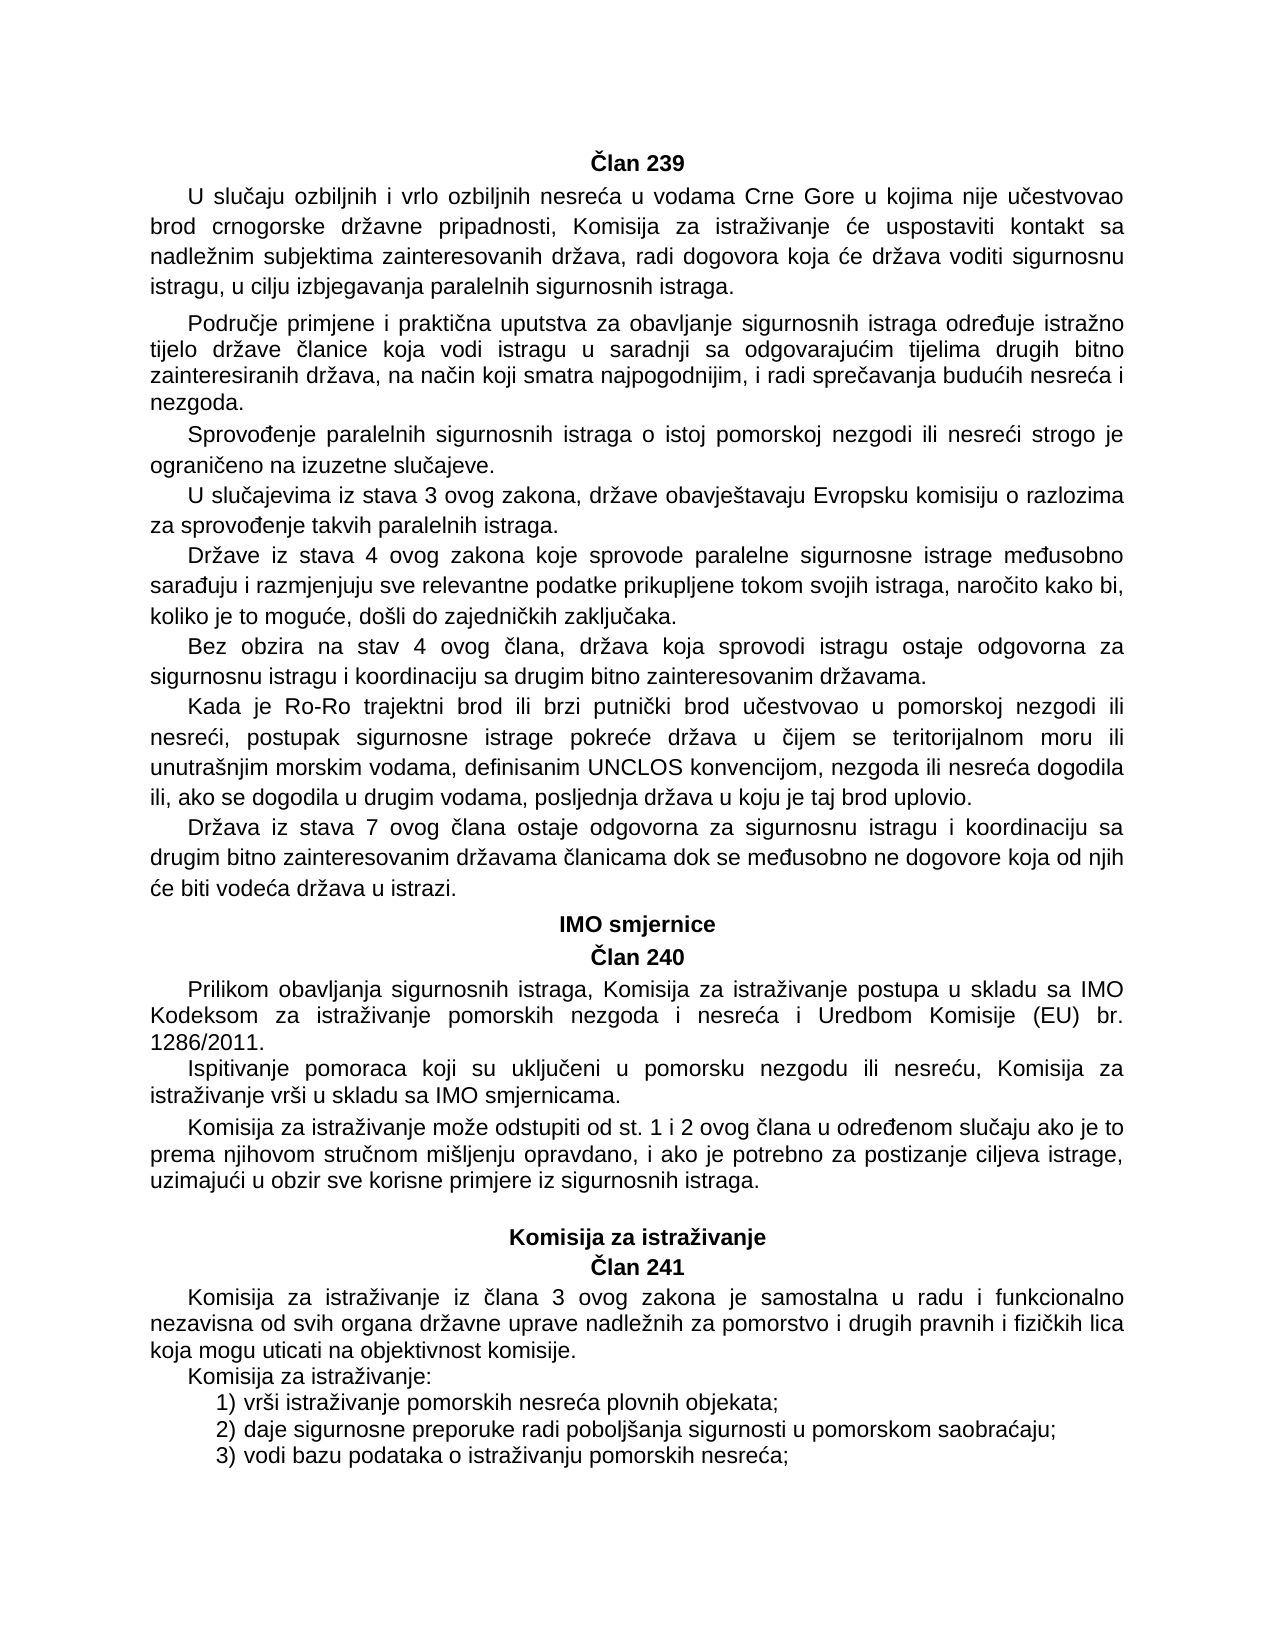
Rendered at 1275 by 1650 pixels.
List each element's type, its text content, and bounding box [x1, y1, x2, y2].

text Član 241 [150, 1254, 1125, 1280]
text U slučajevima iz stava 3 ovog zakona, države obavještavaju Evropsku komisiju o razlozima za sprovođenje takvih paralelnih istraga. [150, 482, 1125, 538]
text Sprovođenje paralelnih sigurnosnih istraga o istoj pomorskoj nezgodi ili nesreći strogo je ograničeno na izuzetne slučajeve. [150, 421, 1125, 478]
list vrši istraživanje pomorskih nesreća plovnih objekata; [216, 1389, 1125, 1416]
text Komisija za istraživanje može odstupiti od st. 1 i 2 ovog člana u određenom slučaju ako je to prema njihovom stručnom mišljenju opravdano, i ako je potrebno za postizanje ciljeva istrage, uzimajući u obzir sve korisne primjere iz sigurnosnih istraga. [150, 1114, 1125, 1193]
text Ispitivanje pomoraca koji su uključeni u pomorsku nezgodu ili nesreću, Komisija za istraživanje vrši u skladu sa IMO smjernicama. [150, 1055, 1125, 1108]
list vodi bazu podataka o istraživanju pomorskih nesreća; [216, 1442, 1125, 1468]
text Član 240 [150, 943, 1125, 970]
list daje sigurnosne preporuke radi poboljšanja sigurnosti u pomorskom saobraćaju; [216, 1416, 1125, 1442]
text Područje primjene i praktična uputstva za obavljanje sigurnosnih istraga određuje istražno tijelo države članice koja vodi istragu u saradnji sa odgovarajućim tijelima drugih bitno zainteresiranih država, na način koji smatra najpogodnijim, i radi sprečavanja budućih nesreća i nezgoda. [150, 310, 1125, 415]
text Države iz stava 4 ovog zakona koje sprovode paralelne sigurnosne istrage međusobno sarađuju i razmjenjuju sve relevantne podatke prikupljene tokom svojih istraga, naročito kako bi, koliko je to moguće, došli do zajedničkih zaključaka. [150, 542, 1125, 629]
text Prilikom obavljanja sigurnosnih istraga, Komisija za istraživanje postupa u skladu sa IMO Kodeksom za istraživanje pomorskih nezgoda i nesreća i Uredbom Komisije (EU) br. 1286/2011. [150, 976, 1125, 1055]
text Bez obzira na stav 4 ovog člana, država koja sprovodi istragu ostaje odgovorna za sigurnosnu istragu i koordinaciju sa drugim bitno zainteresovanim državama. [150, 633, 1125, 689]
text Kada je Ro-Ro trajektni brod ili brzi putnički brod učestvovao u pomorskoj nezgodi ili nesreći, postupak sigurnosne istrage pokreće država u čijem se teritorijalnom moru ili unutrašnjim morskim vodama, definisanim UNCLOS konvencijom, nezgoda ili nesreća dogodila ili, ako se dogodila u drugim vodama, posljednja država u koju je taj brod uplovio. [150, 693, 1125, 810]
text Država iz stava 7 ovog člana ostaje odgovorna za sigurnosnu istragu i koordinaciju sa drugim bitno zainteresovanim državama članicama dok se međusobno ne dogovore koja od njih će biti vodeća država u istrazi. [150, 814, 1125, 901]
text Komisija za istraživanje iz člana 3 ovog zakona je samostalna u radu i funkcionalno nezavisna od svih organa državne uprave nadležnih za pomorstvo i drugih pravnih i fizičkih lica koja mogu uticati na objektivnost komisije. [150, 1284, 1125, 1363]
text U slučaju ozbiljnih i vrlo ozbiljnih nesreća u vodama Crne Gore u kojima nije učestvovao brod crnogorske državne pripadnosti, Komisija za istraživanje će uspostaviti kontakt sa nadležnim subjektima zainteresovanih država, radi dogovora koja će država voditi sigurnosnu istragu, u cilju izbjegavanja paralelnih sigurnosnih istraga. [150, 183, 1125, 299]
text Komisija za istraživanje: [150, 1363, 1125, 1389]
text Komisija za istraživanje [150, 1223, 1125, 1250]
text IMO smjernice [150, 911, 1125, 937]
text Član 239 [150, 150, 1125, 176]
